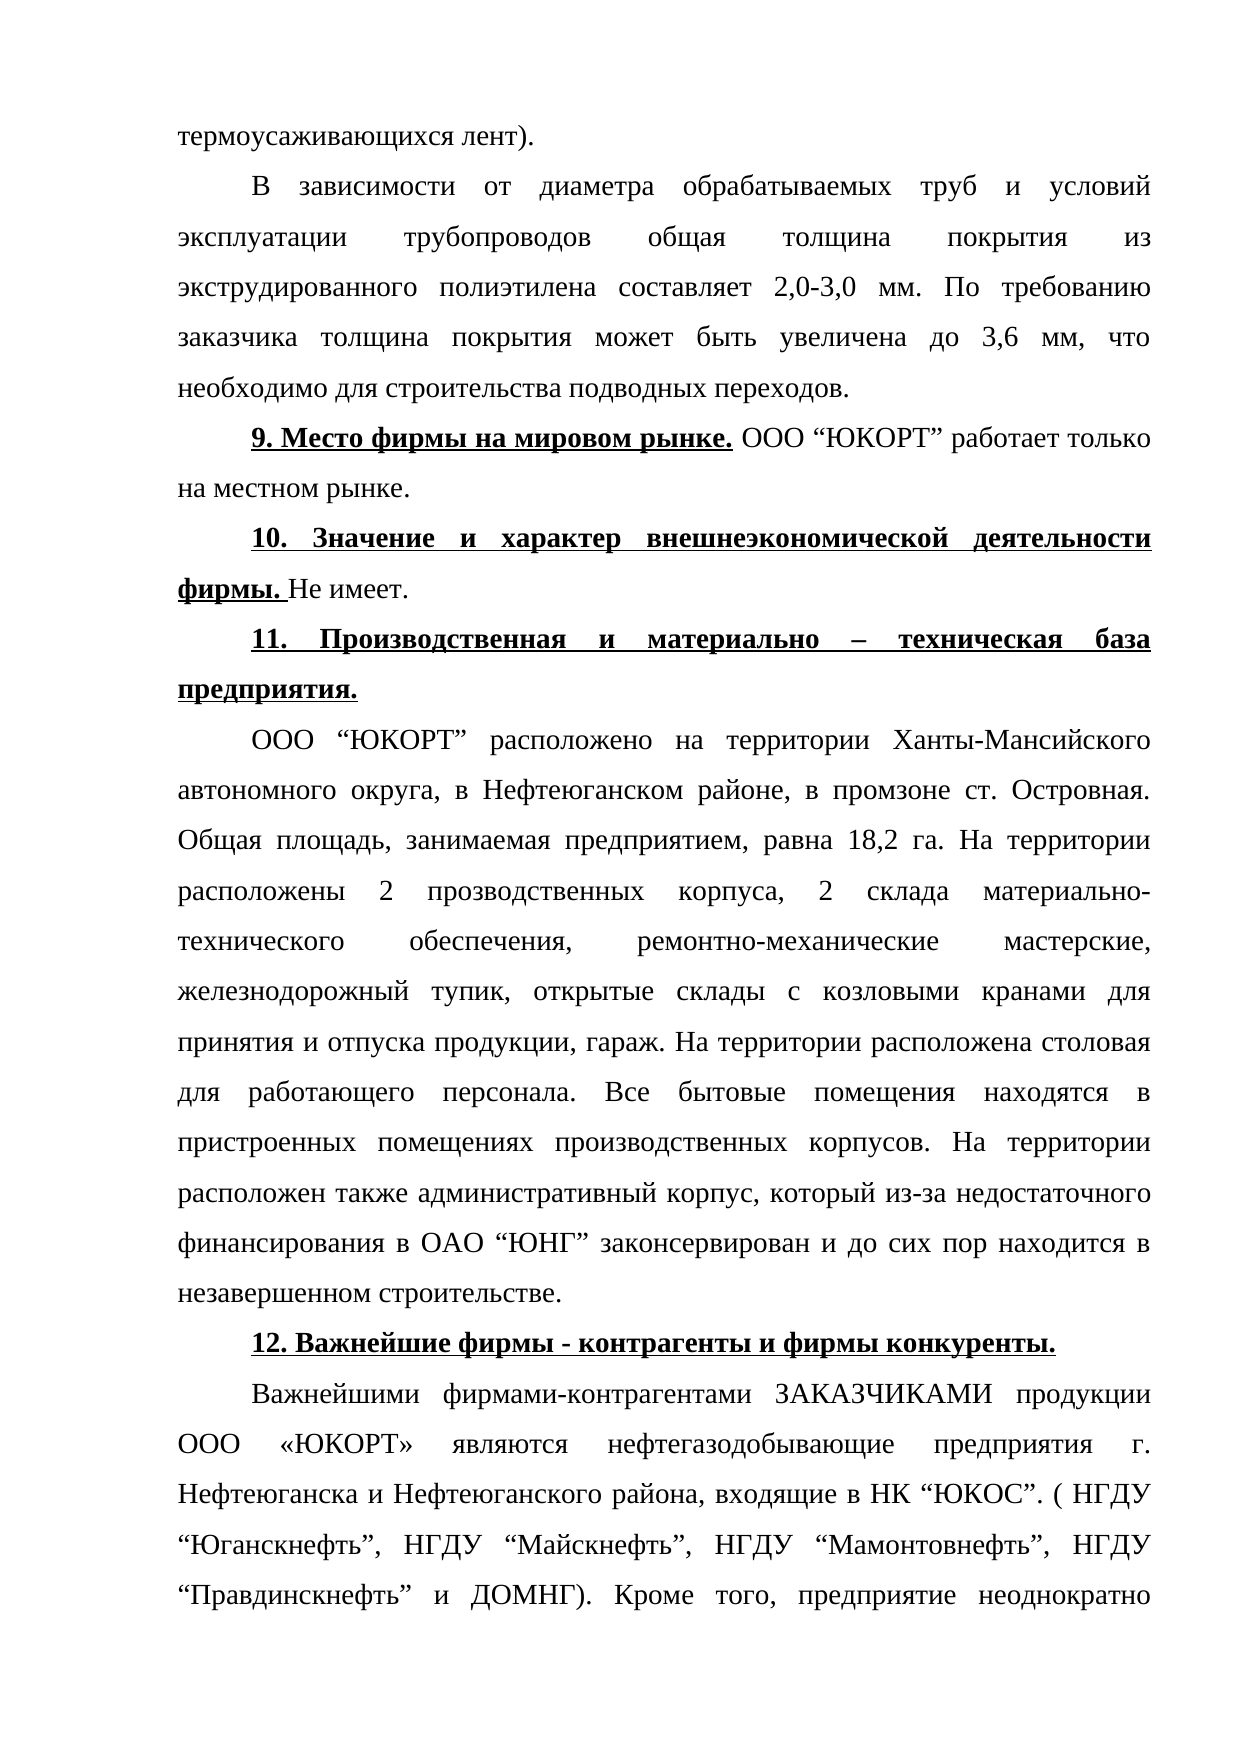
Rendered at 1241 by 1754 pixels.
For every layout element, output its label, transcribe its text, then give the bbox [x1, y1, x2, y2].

text В зависимости от диаметра обрабатываемых труб и условий эксплуатации трубопроводов общая толщина покрытия из экструдированного полиэтилена составляет 2,0-3,0 мм. По требованию заказчика толщина покрытия может быть увеличена до 3,6 мм, что необходимо для строительства подводных переходов. [177, 168, 1152, 403]
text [177, 1376, 1152, 1611]
text 11. Производственная и материально – техническая база предприятия. [177, 621, 1152, 705]
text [177, 118, 1152, 152]
text ООО “ЮКОРТ” расположено на территории Ханты-Мансийского автономного округа, в Нефтеюганском районе, в промзоне ст. Островная. Общая площадь, занимаемая предприятием, равна 18,2 га. На территории расположены 2 прозводственных корпуса, 2 склада материально-технического обеспечения, ремонтно-механические мастерские, железнодорожный тупик, открытые склады с козловыми кранами для принятия и отпуска продукции, гараж. На территории расположена столовая для работающего персонала. Все бытовые помещения находятся в пристроенных помещениях производственных корпусов. На территории расположен также административный корпус, который из-за недостаточного финансирования в ОАО “ЮНГ” законсервирован и до сих пор находится в незавершенном строительстве. [177, 722, 1152, 1309]
text 12. Важнейшие фирмы - контрагенты и фирмы конкуренты. [177, 1326, 1152, 1359]
text 10. Значение и характер внешнеэкономической деятельности фирмы. Не имеет. [177, 521, 1152, 604]
text 9. Место фирмы на мировом рынке. ООО “ЮКОРТ” работает только на местном рынке. [177, 420, 1152, 504]
